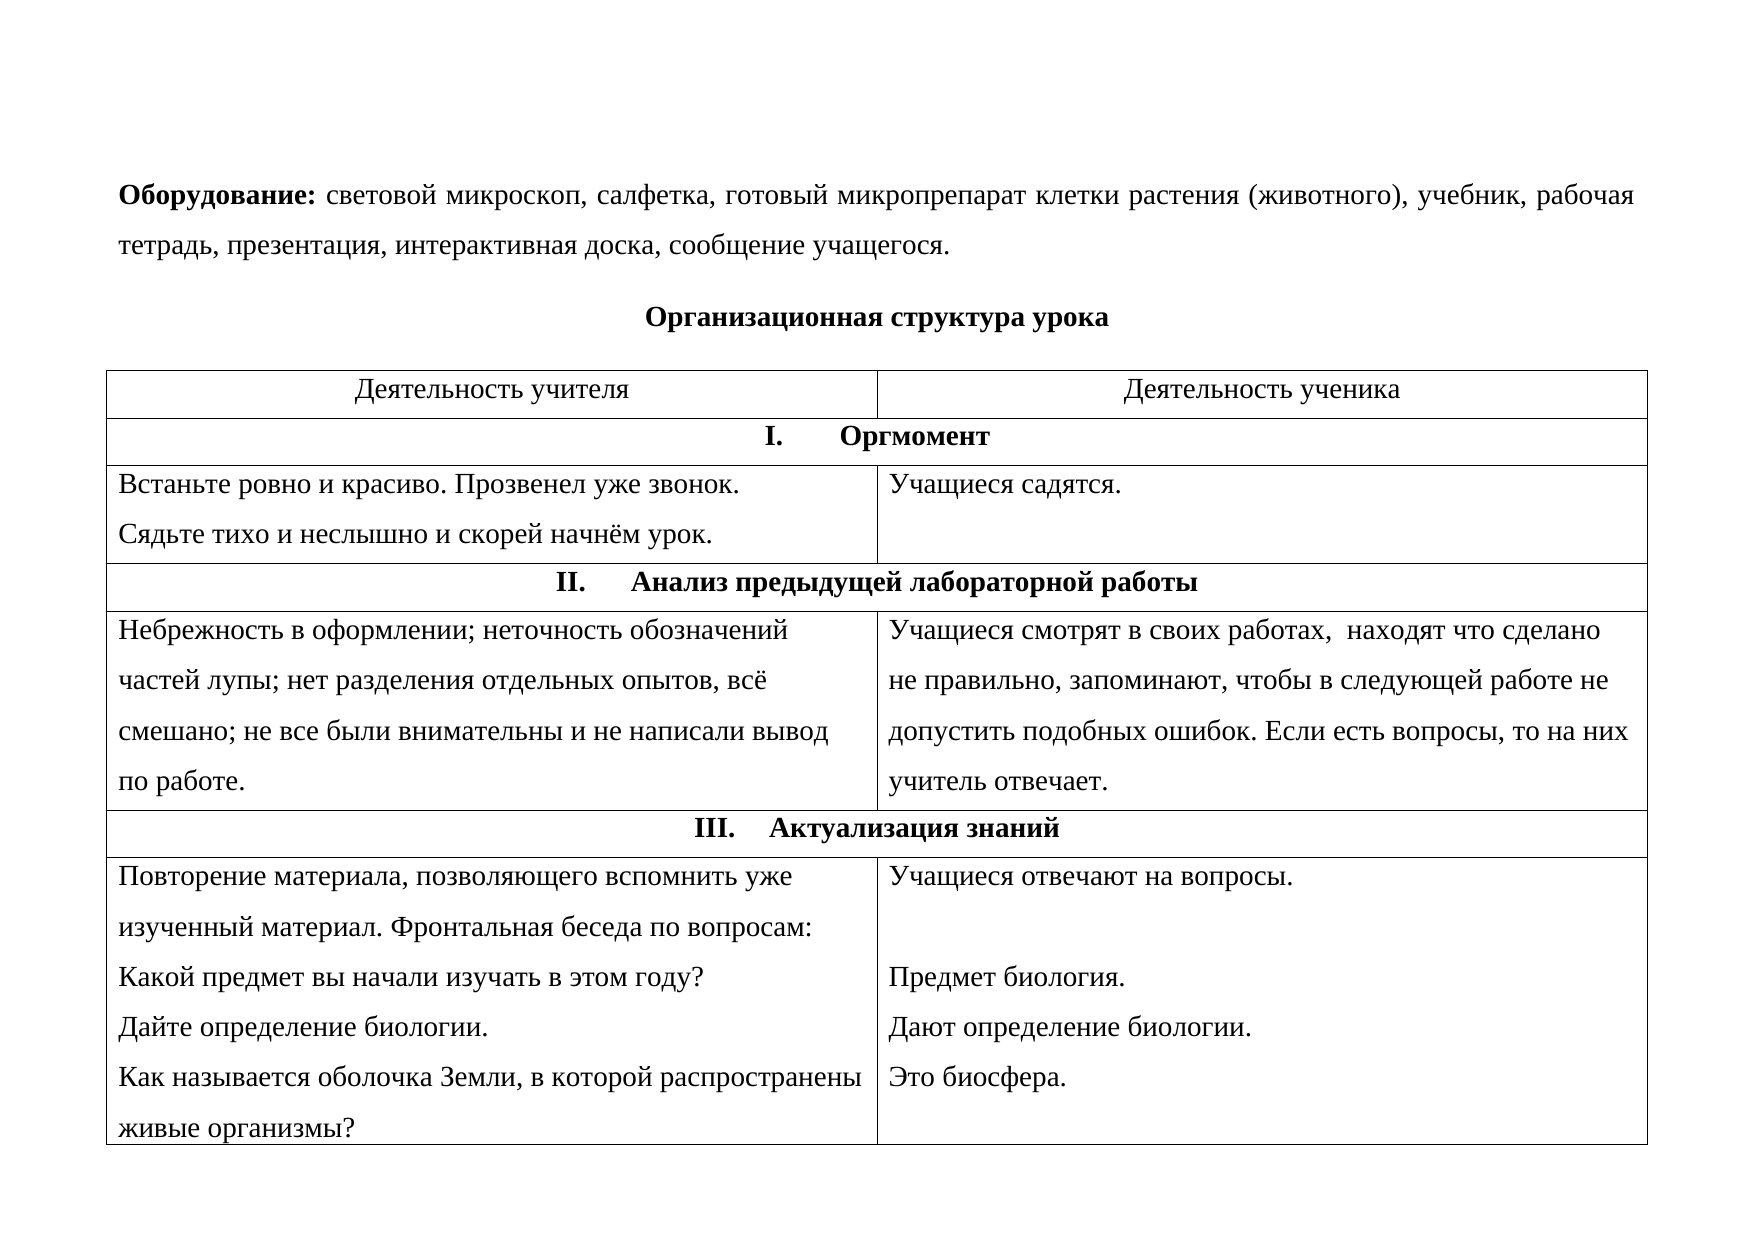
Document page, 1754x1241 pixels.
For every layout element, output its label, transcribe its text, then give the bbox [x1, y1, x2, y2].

table_cell Учащиеся садятся. [878, 466, 1647, 563]
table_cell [107, 858, 877, 1143]
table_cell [878, 858, 1647, 1143]
text Оборудование: световой микроскоп, салфетка, готовый микропрепарат клетки растения (животного), учебник, рабочая тетрадь, презентация, интерактивная доска, сообщение учащегося. [118, 177, 1636, 261]
table_header Деятельность учителя [107, 371, 877, 417]
table_cell Оргмомент [107, 419, 1647, 465]
table_cell Актуализация знаний [107, 811, 1647, 857]
table_header Деятельность ученика [878, 371, 1647, 417]
table_cell Встаньте ровно и красиво. Прозвенел уже звонок. Сядьте тихо и неслышно и скорей начнём урок. [107, 466, 877, 563]
table_cell Учащиеся смотрят в своих работах, находят что сделано не правильно, запоминают, чтобы в следующей работе не допустить подобных ошибок. Если есть вопросы, то на них учитель отвечает. [878, 612, 1647, 809]
table_cell Анализ предыдущей лабораторной работы [107, 564, 1647, 611]
text Организационная структура урока [118, 299, 1636, 332]
table_cell Небрежность в оформлении; неточность обозначений частей лупы; нет разделения отдельных опытов, всё смешано; не все были внимательны и не написали вывод по работе. [107, 612, 877, 809]
